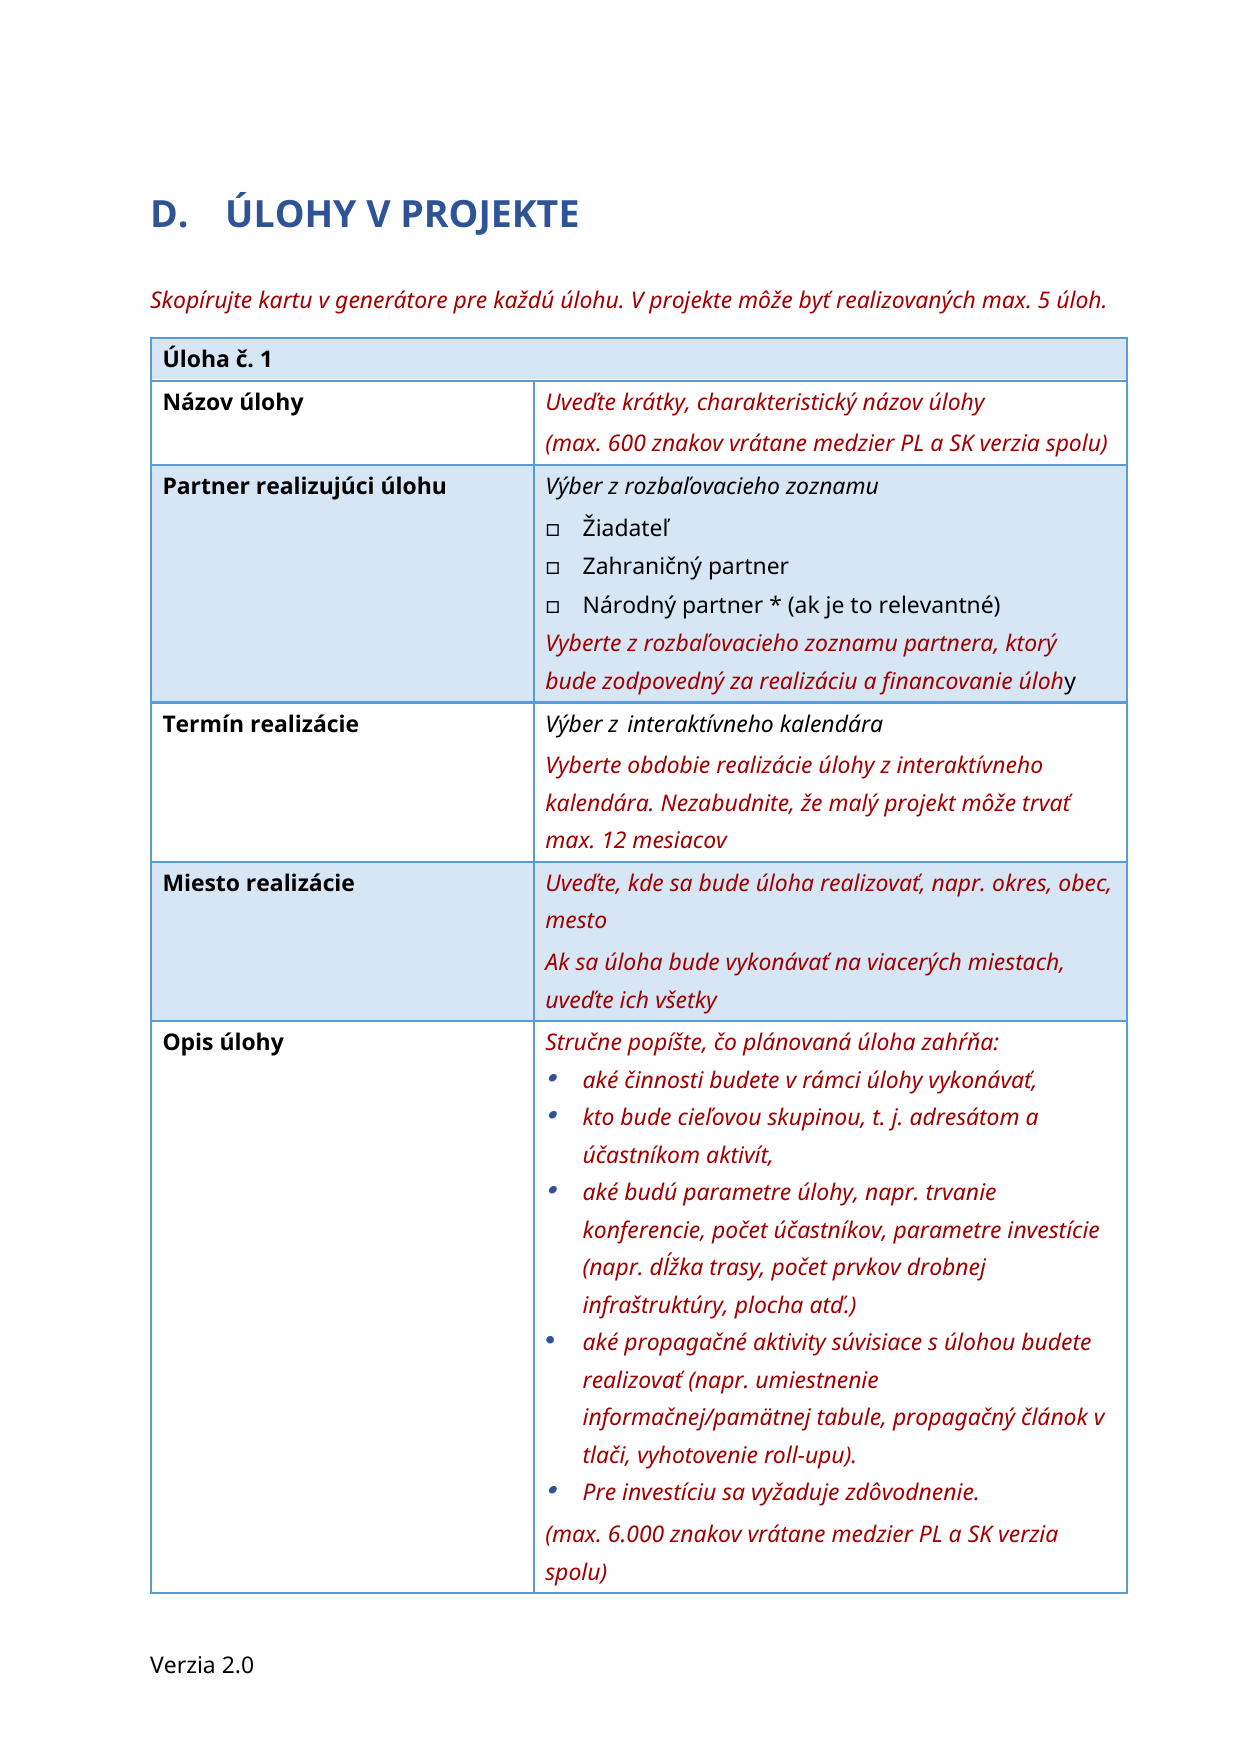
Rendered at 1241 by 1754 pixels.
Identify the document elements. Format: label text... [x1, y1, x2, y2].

table_cell Uveďte krátky, charakteristický názov úlohy (max. 600 znakov vrátane medzier PL a SK verzia spolu) [535, 382, 1126, 464]
table_cell Miesto realizácie [152, 863, 533, 1020]
table_cell Uveďte, kde sa bude úloha realizovať, napr. okres, obec, mesto Ak sa úloha bude vykonávať na viacerých miestach, uveďte ich všetky [535, 863, 1126, 1020]
table_cell Výber z rozbaľovacieho zoznamu Žiadateľ Zahraničný partner Národný partner * (ak je to relevantné) Vyberte z rozbaľovacieho zoznamu partnera, ktorý bude zodpovedný za realizáciu a financovanie úlohy [535, 466, 1126, 701]
table_cell Partner realizujúci úlohu [152, 466, 533, 701]
table_header Úloha č. 1 [152, 339, 1126, 379]
table_cell Výber z interaktívneho kalendára Vyberte obdobie realizácie úlohy z interaktívneho kalendára. Nezabudnite, že malý projekt môže trvať max. 12 mesiacov [535, 704, 1126, 861]
table_cell Stručne popíšte, čo plánovaná úloha zahŕňa: aké činnosti budete v rámci úlohy vykonávať, kto bude cieľovou skupinou, t. j. adresátom a účastníkom aktivít, aké budú parametre úlohy, napr. trvanie konferencie, počet účastníkov, parametre investície (napr. dĺžka trasy, počet prvkov drobnej infraštruktúry, plocha atď.) aké propagačné aktivity súvisiace s úlohou budete realizovať (napr. umiestnenie informačnej/pamätnej tabule, propagačný článok v tlači, vyhotovenie roll-upu). Pre investíciu sa vyžaduje zdôvodnenie. (max. 6.000 znakov vrátane medzier PL a SK verzia spolu) [535, 1022, 1126, 1592]
table_cell Termín realizácie [152, 704, 533, 861]
table_cell Názov úlohy [152, 382, 533, 464]
table_cell Opis úlohy [152, 1022, 533, 1592]
subtitle Úlohy v projekte [150, 187, 1122, 238]
text Skopírujte kartu v generátore pre každú úlohu. V projekte môže byť realizovaných max. 5 úloh. [150, 284, 1122, 315]
